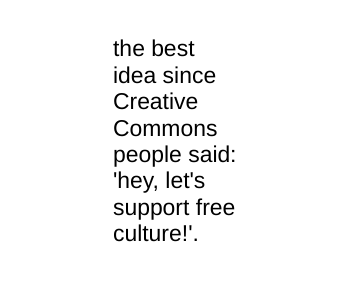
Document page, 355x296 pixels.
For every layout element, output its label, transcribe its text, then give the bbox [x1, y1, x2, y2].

text the best idea since Creative Commons people said: 'hey, let's support free culture!'. [113, 35, 242, 246]
